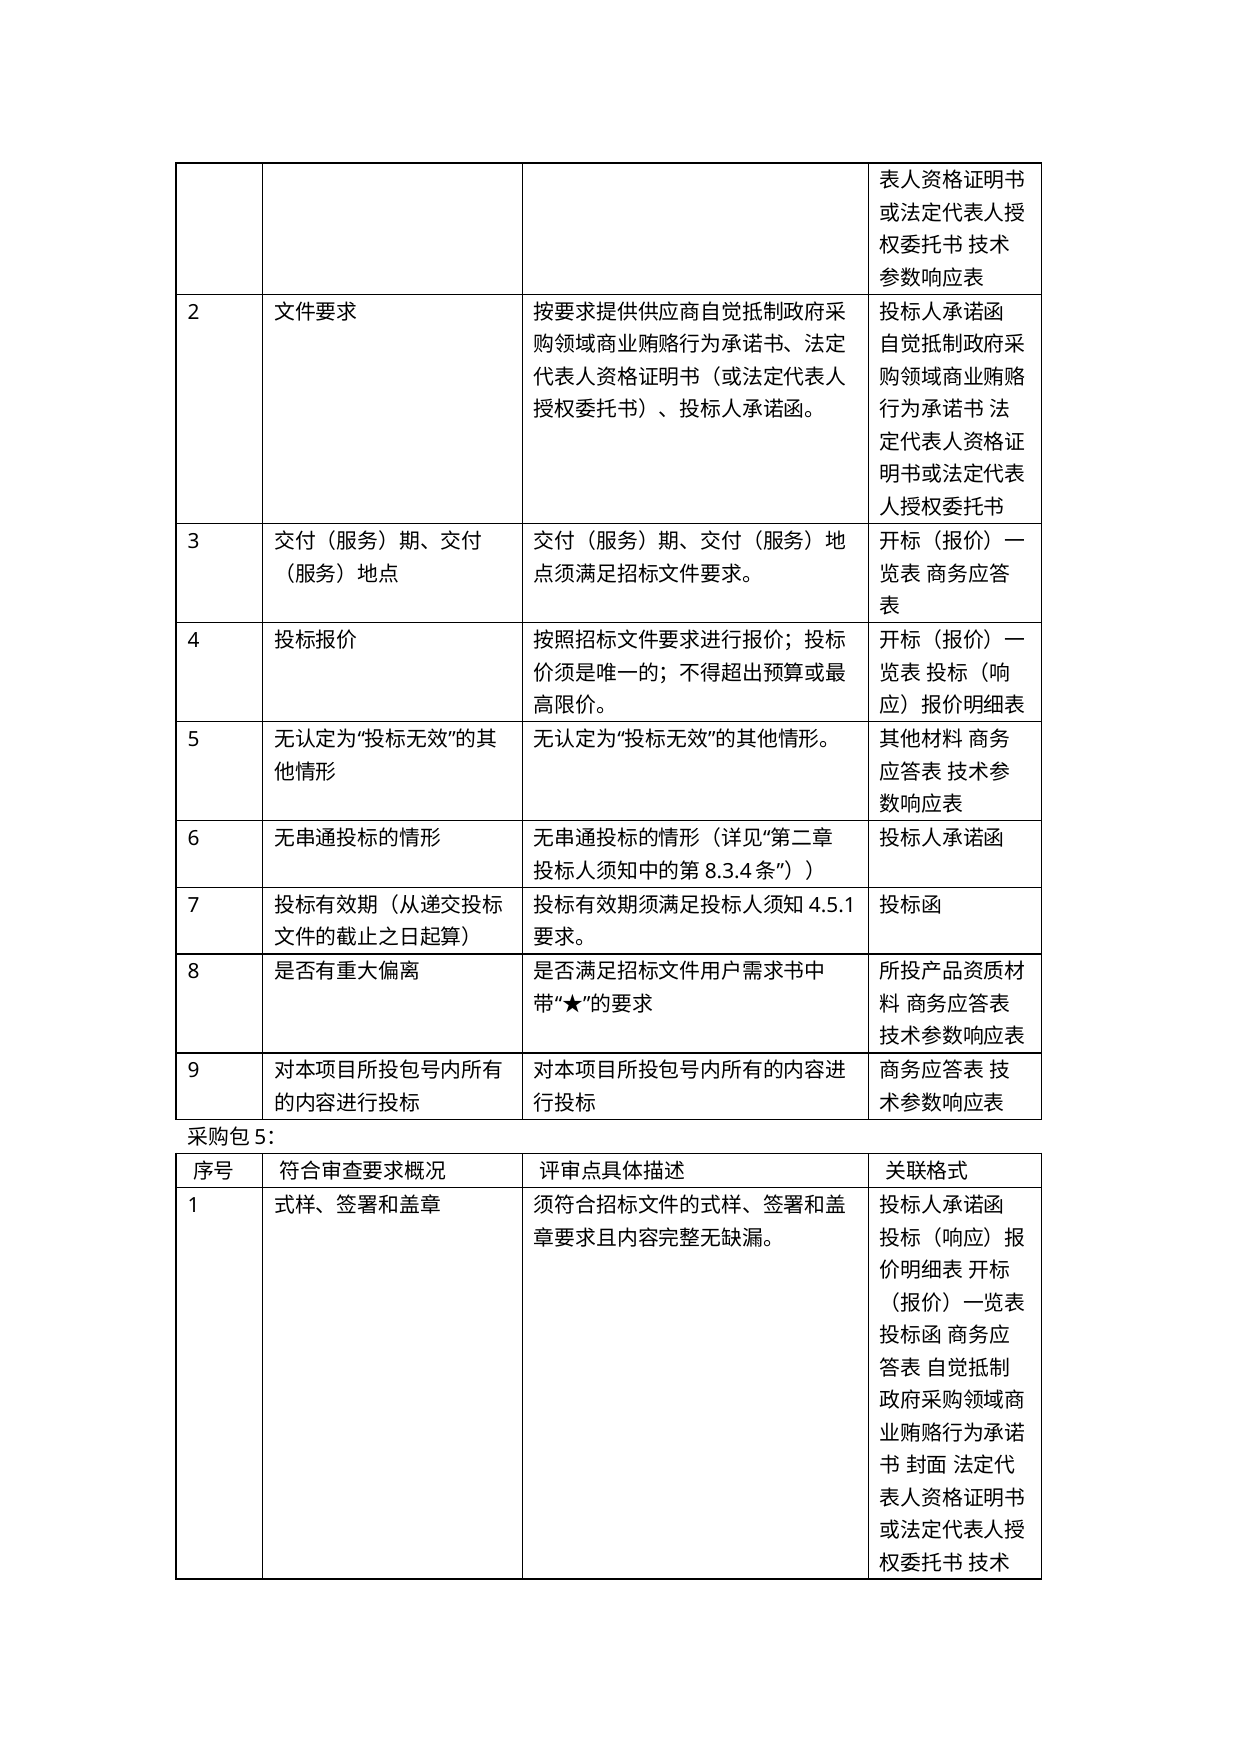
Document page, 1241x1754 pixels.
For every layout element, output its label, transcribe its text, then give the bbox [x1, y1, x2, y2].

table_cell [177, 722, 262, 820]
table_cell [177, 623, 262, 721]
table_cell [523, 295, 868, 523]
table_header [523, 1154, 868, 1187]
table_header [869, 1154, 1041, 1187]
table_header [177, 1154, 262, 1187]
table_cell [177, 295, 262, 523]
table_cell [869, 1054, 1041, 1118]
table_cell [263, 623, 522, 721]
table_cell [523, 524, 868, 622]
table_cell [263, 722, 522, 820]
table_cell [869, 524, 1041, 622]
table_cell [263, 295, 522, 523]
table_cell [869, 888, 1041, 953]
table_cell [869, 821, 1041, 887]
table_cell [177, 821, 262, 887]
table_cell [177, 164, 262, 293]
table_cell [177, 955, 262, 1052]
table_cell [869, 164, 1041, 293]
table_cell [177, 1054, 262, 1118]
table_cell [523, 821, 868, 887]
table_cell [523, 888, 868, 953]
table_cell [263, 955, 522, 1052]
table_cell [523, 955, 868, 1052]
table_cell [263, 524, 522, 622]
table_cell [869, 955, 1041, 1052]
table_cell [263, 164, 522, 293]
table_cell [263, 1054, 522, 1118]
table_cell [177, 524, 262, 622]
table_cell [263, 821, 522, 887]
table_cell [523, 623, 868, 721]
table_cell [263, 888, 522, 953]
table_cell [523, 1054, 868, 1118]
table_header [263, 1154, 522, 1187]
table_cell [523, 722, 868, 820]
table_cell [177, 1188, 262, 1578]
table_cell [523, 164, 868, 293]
text 采购包5： [187, 1120, 1053, 1153]
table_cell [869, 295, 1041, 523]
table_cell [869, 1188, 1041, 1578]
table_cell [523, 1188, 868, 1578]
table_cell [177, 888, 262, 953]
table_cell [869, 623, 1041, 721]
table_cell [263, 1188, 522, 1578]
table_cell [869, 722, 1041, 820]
